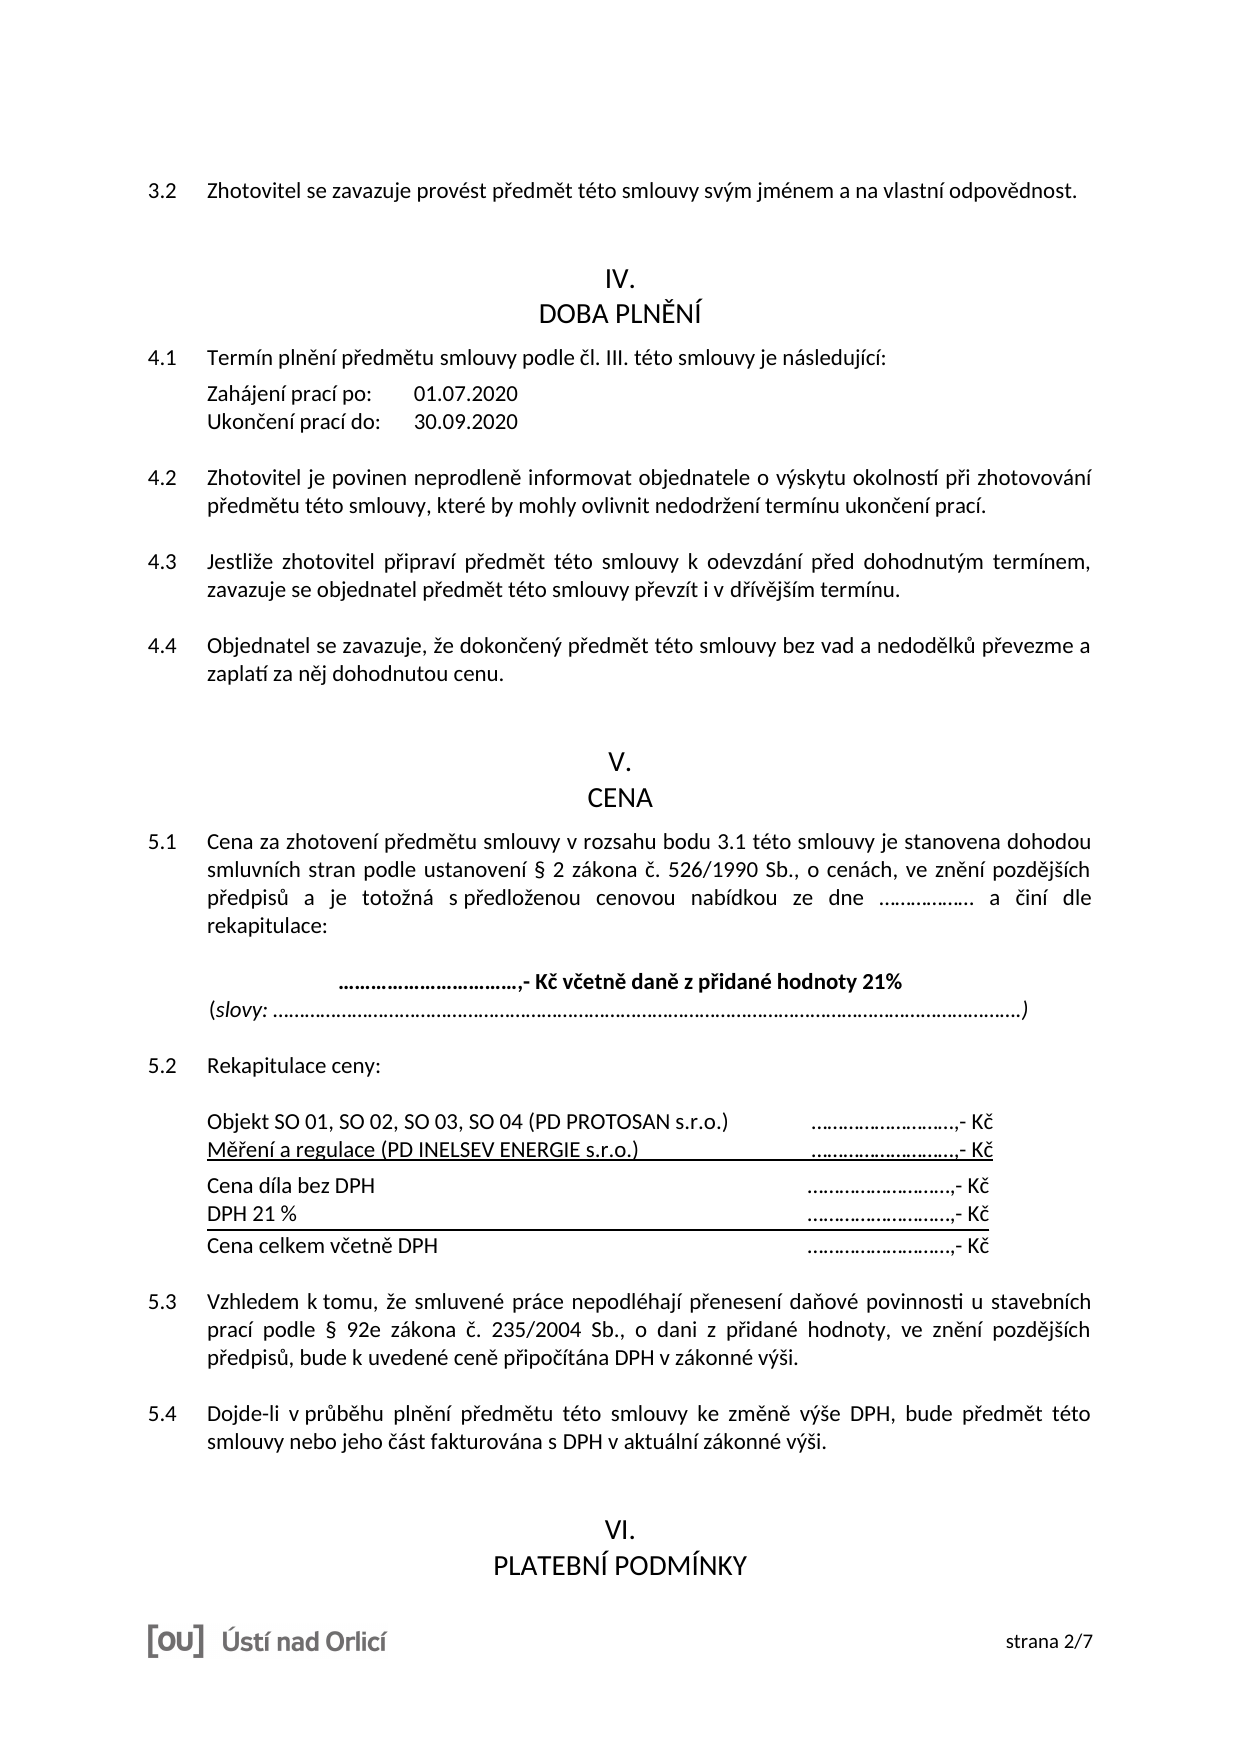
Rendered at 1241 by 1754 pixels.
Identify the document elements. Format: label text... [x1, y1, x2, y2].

text 5.3 Vzhledem k tomu, že smluvené práce nepodléhají přenesení daňové povinnosti u stavebních prací podle § 92e zákona č. 235/2004 Sb., o dani z přidané hodnoty, ve znění pozdějších předpisů, bude k uvedené ceně připočítána DPH v zákonné výši. [148, 1287, 1092, 1371]
text 4.4 Objednatel se zavazuje, že dokončený předmět této smlouvy bez vad a nedodělků převezme a zaplatí za něj dohodnutou cenu. [148, 631, 1092, 687]
text Cena celkem včetně DPH ………………………,- Kč [207, 1231, 1092, 1259]
text 4.3 Jestliže zhotovitel připraví předmět této smlouvy k odevzdání před dohodnutým termínem, zavazuje se objednatel předmět této smlouvy převzít i v dřívějším termínu. [148, 547, 1092, 603]
text 5.2 Rekapitulace ceny: [148, 1051, 1092, 1079]
text Ukončení prací do: 30.09.2020 [207, 407, 1092, 435]
text 5.1 Cena za zhotovení předmětu smlouvy v rozsahu bodu 3.1 této smlouvy je stanovena dohodou smluvních stran podle ustanovení § 2 zákona č. 526/1990 Sb., o cenách, ve znění pozdějších předpisů a je totožná s předloženou cenovou nabídkou ze dne ……………… a činí dle rekapitulace: [148, 827, 1092, 939]
text Měření a regulace (PD INELSEV ENERGIE s.r.o.) ………………………,- Kč [148, 1135, 1092, 1163]
text Objekt SO 01, SO 02, SO 03, SO 04 (PD PROTOSAN s.r.o.) ………………………,- Kč [148, 1107, 1092, 1135]
text Cena díla bez DPH ………………………,- Kč [207, 1171, 1092, 1199]
text 3.2 Zhotovitel se zavazuje provést předmět této smlouvy svým jménem a na vlastní odpovědnost. [148, 176, 1092, 204]
text Zahájení prací po: 01.07.2020 [207, 379, 1092, 407]
text 4.2 Zhotovitel je povinen neprodleně informovat objednatele o výskytu okolností při zhotovování předmětu této smlouvy, které by mohly ovlivnit nedodržení termínu ukončení prací. [148, 463, 1092, 519]
text IV. [148, 260, 1092, 295]
text 4.1 Termín plnění předmětu smlouvy podle čl. III. této smlouvy je následující: [148, 343, 1092, 372]
text V. [148, 743, 1092, 779]
text DPH 21 % ………………………,- Kč [207, 1199, 989, 1229]
text (slovy: …………………………………………………………………………………………………………………………….) [148, 995, 1092, 1023]
text 5.4 Dojde-li v průběhu plnění předmětu této smlouvy ke změně výše DPH, bude předmět této smlouvy nebo jeho část fakturována s DPH v aktuální zákonné výši. [148, 1399, 1092, 1455]
picture [147, 1623, 388, 1659]
text cena [148, 779, 1092, 815]
text ……………………………,- Kč včetně daně z přidané hodnoty 21% [148, 967, 1092, 995]
text Platební podmínky [148, 1547, 1092, 1583]
text VI. [148, 1511, 1092, 1547]
text doba plnění [148, 295, 1092, 331]
